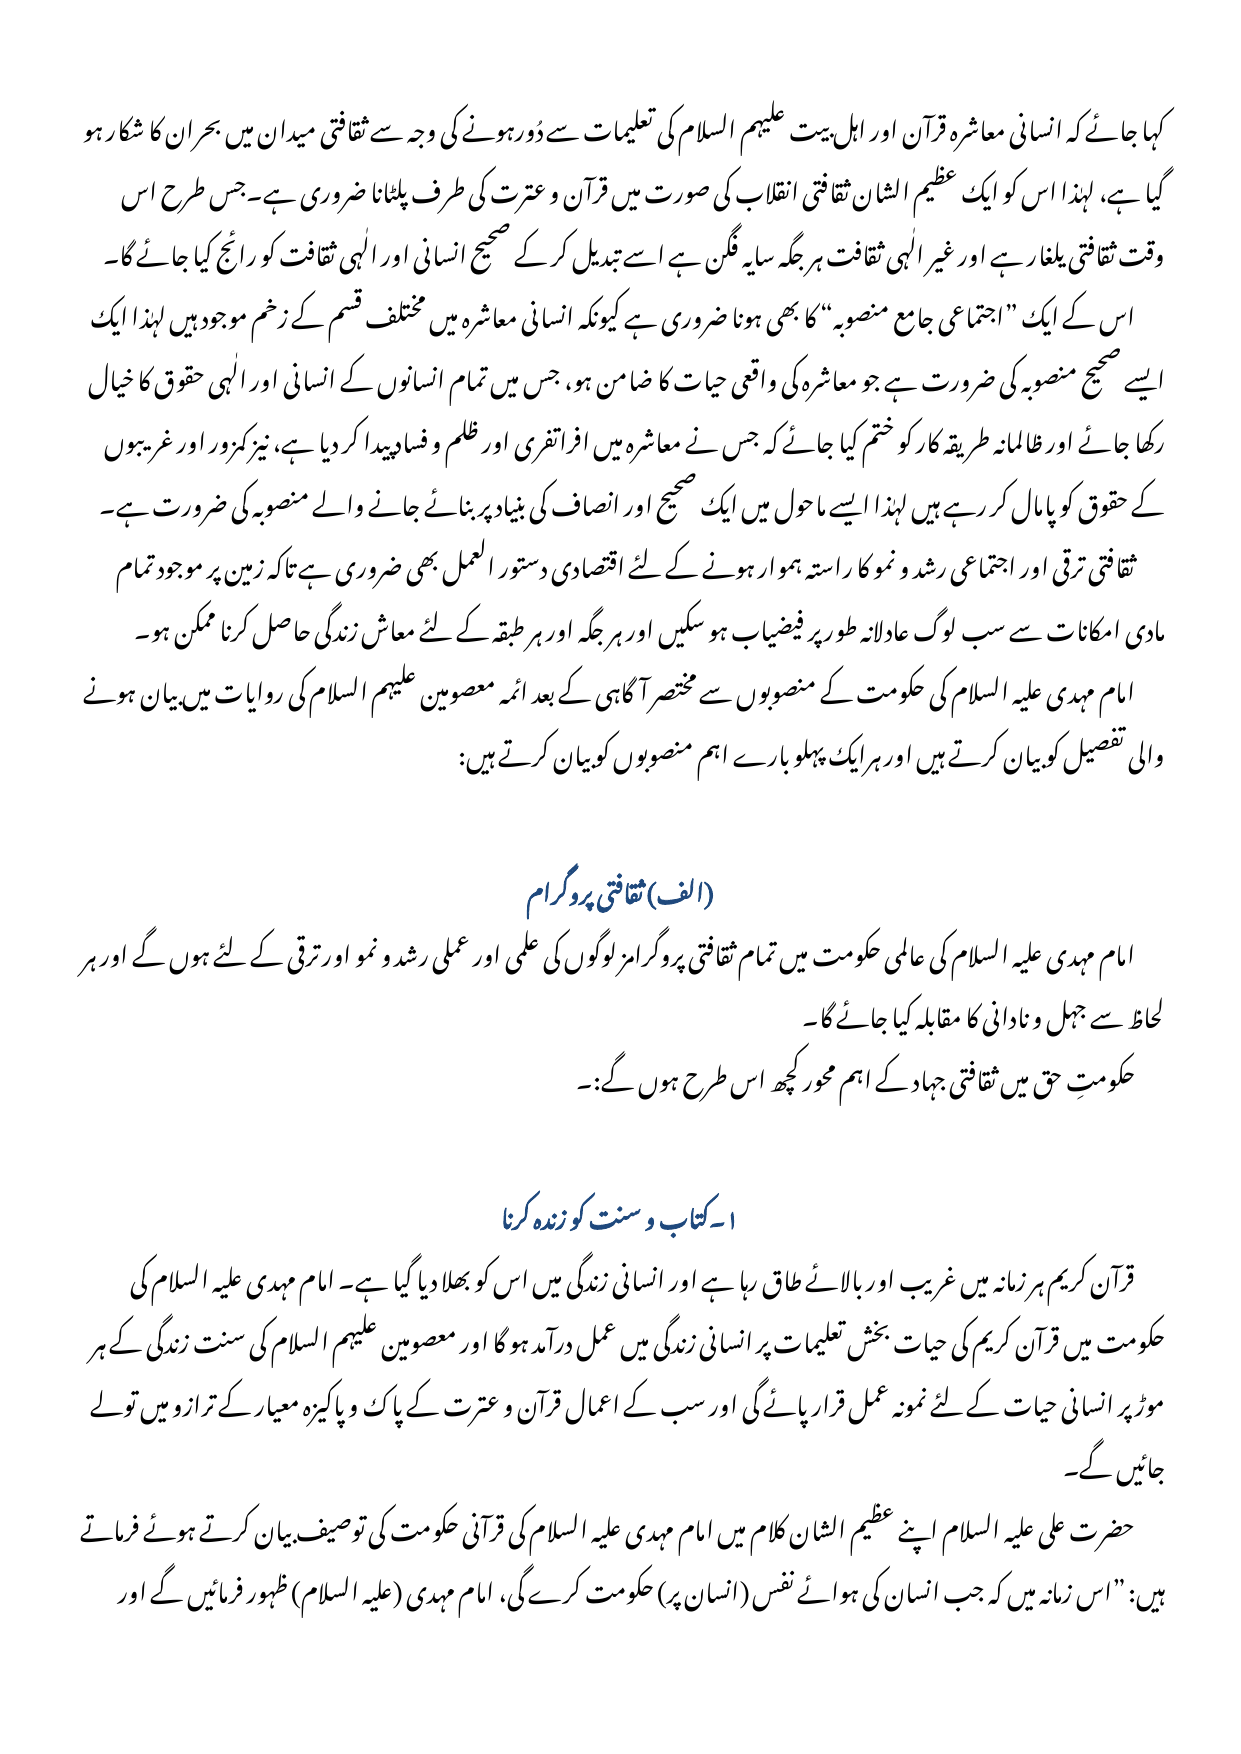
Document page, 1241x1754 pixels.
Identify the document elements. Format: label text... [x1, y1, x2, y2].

subtitle ۱۔کتاب و سنت کو زندہ کرنا [75, 1181, 1165, 1244]
text قرآن کریم ہر زمانہ میں غریب اور بالائے طاق رہا ہے اور انسانی زندگی میں اس کو بھلا دیا گیا ہے۔ امام مہدی علیہ السلام کی حکومت میں قرآن کریم کی حیات بخش تعلیمات پر انسانی زندگی میں عمل درآمد ہو گا اور معصومین علیہم السلام کی سنت زندگی کے ہر موڑ پر انسانی حیات کے لئے نمونہ عمل قرار پائے گی اور سب کے اعمال قرآن و عترت کے پاک و پاکیزہ معیار کے ترازو میں تولے جائیں گے۔ [75, 1244, 1165, 1494]
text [75, 1494, 1165, 1619]
text اس کے ایک ”اجتماعی جامع منصوبہ“ کا بھی ہونا ضروری ہے کیونکہ انسانی معاشرہ میں مختلف قسم کے زخم موجود ہیں لہٰذا ایک ایسے صحیح منصوبہ کی ضرورت ہے جو معاشرہ کی واقعی حیات کا ضامن ہو، جس میں تمام انسانوں کے انسانی اور الٰہی حقوق کا خیال رکھا جائے اور ظالمانہ طریقہ کار کو ختم کیا جائے کہ جس نے معاشرہ میں افراتفری اور ظلم و فساد پیدا کر دیا ہے، نیز کمزور اور غریبوں کے حقوق کو پامال کر رہے ہیں لہٰذا ایسے ماحول میں ایک صحیح اور انصاف کی بنیاد پر بنائے جانے والے منصوبہ کی ضرورت ہے۔ [75, 281, 1165, 531]
text امام مہدی علیہ السلام کی عالمی حکومت میں تمام ثقافتی پروگرامز لوگوں کی علمی اور عملی رشد و نمو اور ترقی کے لئے ہوں گے اور ہر لحاظ سے جہل و نادانی کا مقابلہ کیا جائے گا۔ [75, 919, 1165, 1044]
text ثقافتی ترقی اور اجتماعی رشد و نمو کا راستہ ہموار ہونے کے لئے اقتصادی دستور العمل بھی ضروری ہے تاکہ زمین پر موجود تمام مادی امکانات سے سب لوگ عادلانہ طور پر فیضیاب ہو سکیں اور ہر جگہ اور ہر طبقہ کے لئے معاش زندگی حاصل کرنا ممکن ہو۔ [75, 531, 1165, 656]
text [75, 94, 1165, 281]
text حکومتِ حق میں ثقافتی جہاد کے اہم محور کچھ اس طرح ہوں گے:۔ [75, 1044, 1165, 1106]
text امام مہدی علیہ السلام کی حکومت کے منصوبوں سے مختصر آگاہی کے بعد ائمہ معصومین علیہم السلام کی روایات میں بیان ہونے والی تفصیل کو بیان کرتے ہیں اور ہرایک پہلو بارے اہم منصوبوں کو بیان کرتے ہیں: [75, 656, 1165, 781]
subtitle (الف) ثقافتی پروگرام [75, 856, 1165, 919]
